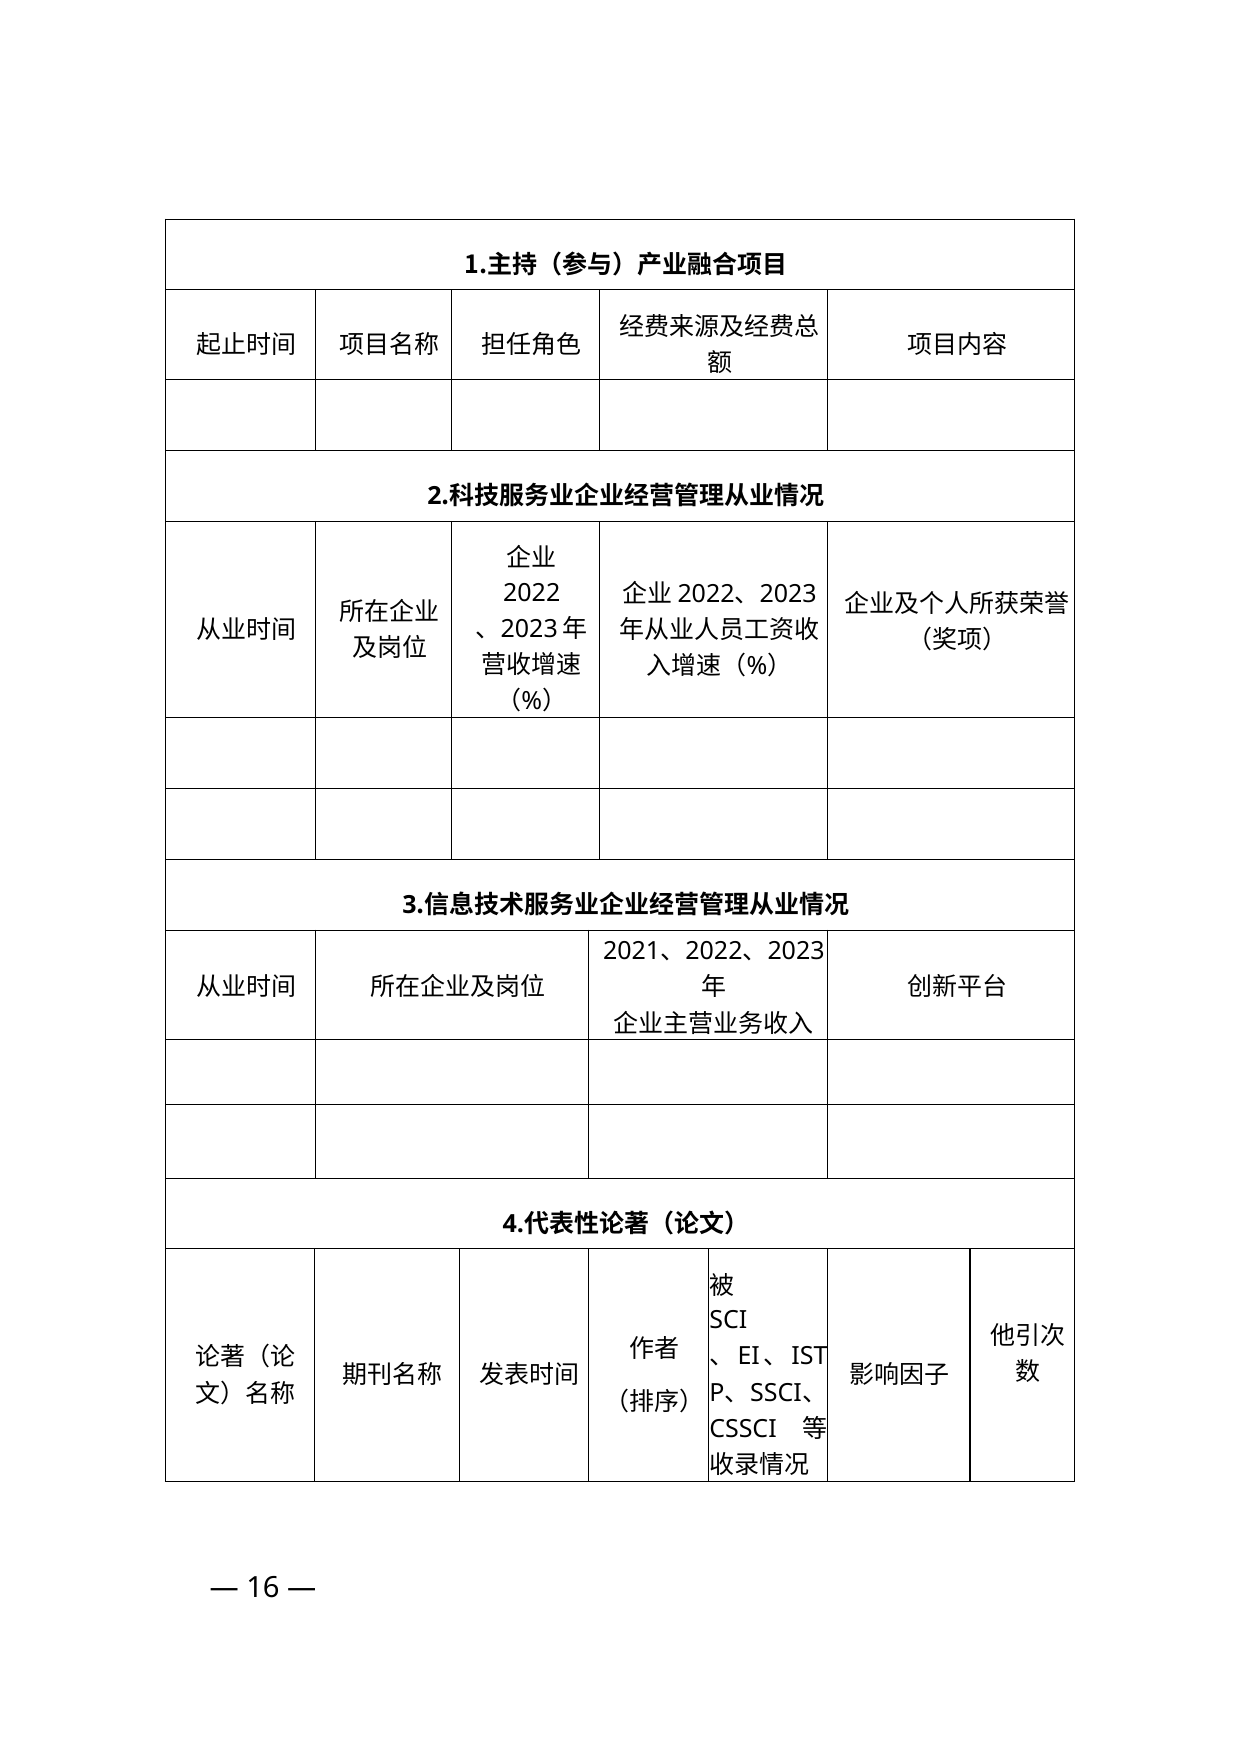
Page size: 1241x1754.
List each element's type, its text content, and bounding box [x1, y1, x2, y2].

table_cell 起止时间 [166, 290, 315, 379]
table_cell 3.信息技术服务业企业经营管理从业情况 [166, 860, 1074, 929]
table_cell [828, 789, 1074, 859]
table_cell 发表时间 [460, 1249, 588, 1481]
table_cell [589, 1040, 827, 1104]
table_cell 企业2022、2023年营收增速（%） [452, 522, 599, 717]
table_cell [166, 789, 315, 859]
table_cell [589, 1105, 827, 1177]
table_cell [828, 1105, 1074, 1177]
table_cell 创新平台 [828, 931, 1074, 1039]
table_cell [828, 380, 1074, 450]
table_cell [452, 380, 599, 450]
table_cell [166, 1040, 315, 1104]
table_cell 1.主持（参与）产业融合项目 [166, 220, 1074, 289]
table_cell 项目内容 [828, 290, 1074, 379]
table_cell 2021、2022、2023年 企业主营业务收入 [589, 931, 827, 1039]
table_cell [316, 789, 451, 859]
table_cell [166, 1105, 315, 1177]
table_cell 影响因子 [828, 1249, 969, 1481]
table_cell [316, 1105, 588, 1177]
table_cell [828, 1040, 1074, 1104]
table_cell [452, 718, 599, 788]
table_cell [316, 1040, 588, 1104]
table_cell [600, 380, 827, 450]
table_cell 经费来源及经费总额 [600, 290, 827, 379]
table_cell 4.代表性论著（论文） [166, 1179, 1074, 1248]
table_cell 所在企业及岗位 [316, 522, 451, 717]
table_cell 从业时间 [166, 931, 315, 1039]
table_cell 作者 （排序） [589, 1249, 708, 1481]
table_cell 2.科技服务业企业经营管理从业情况 [166, 451, 1074, 521]
table_cell 企业2022、2023年从业人员工资收入增速（%） [600, 522, 827, 717]
table_cell [600, 789, 827, 859]
table_cell 从业时间 [166, 522, 315, 717]
table_cell [166, 380, 315, 450]
table_cell 他引次数 [971, 1249, 1074, 1481]
table_cell 论著（论文）名称 [166, 1249, 314, 1481]
table_cell [452, 789, 599, 859]
table_cell 担任角色 [452, 290, 599, 379]
table_cell [828, 718, 1074, 788]
table_cell 所在企业及岗位 [316, 931, 588, 1039]
table_cell 企业及个人所获荣誉 （奖项） [828, 522, 1074, 717]
table_cell [166, 718, 315, 788]
table_cell [600, 718, 827, 788]
table_cell [316, 718, 451, 788]
table_cell 期刊名称 [315, 1249, 459, 1481]
table_cell 被SCI、EI、ISTP、SSCI、CSSCI等收录情况 [709, 1249, 827, 1481]
table_cell 项目名称 [316, 290, 451, 379]
table_cell [316, 380, 451, 450]
